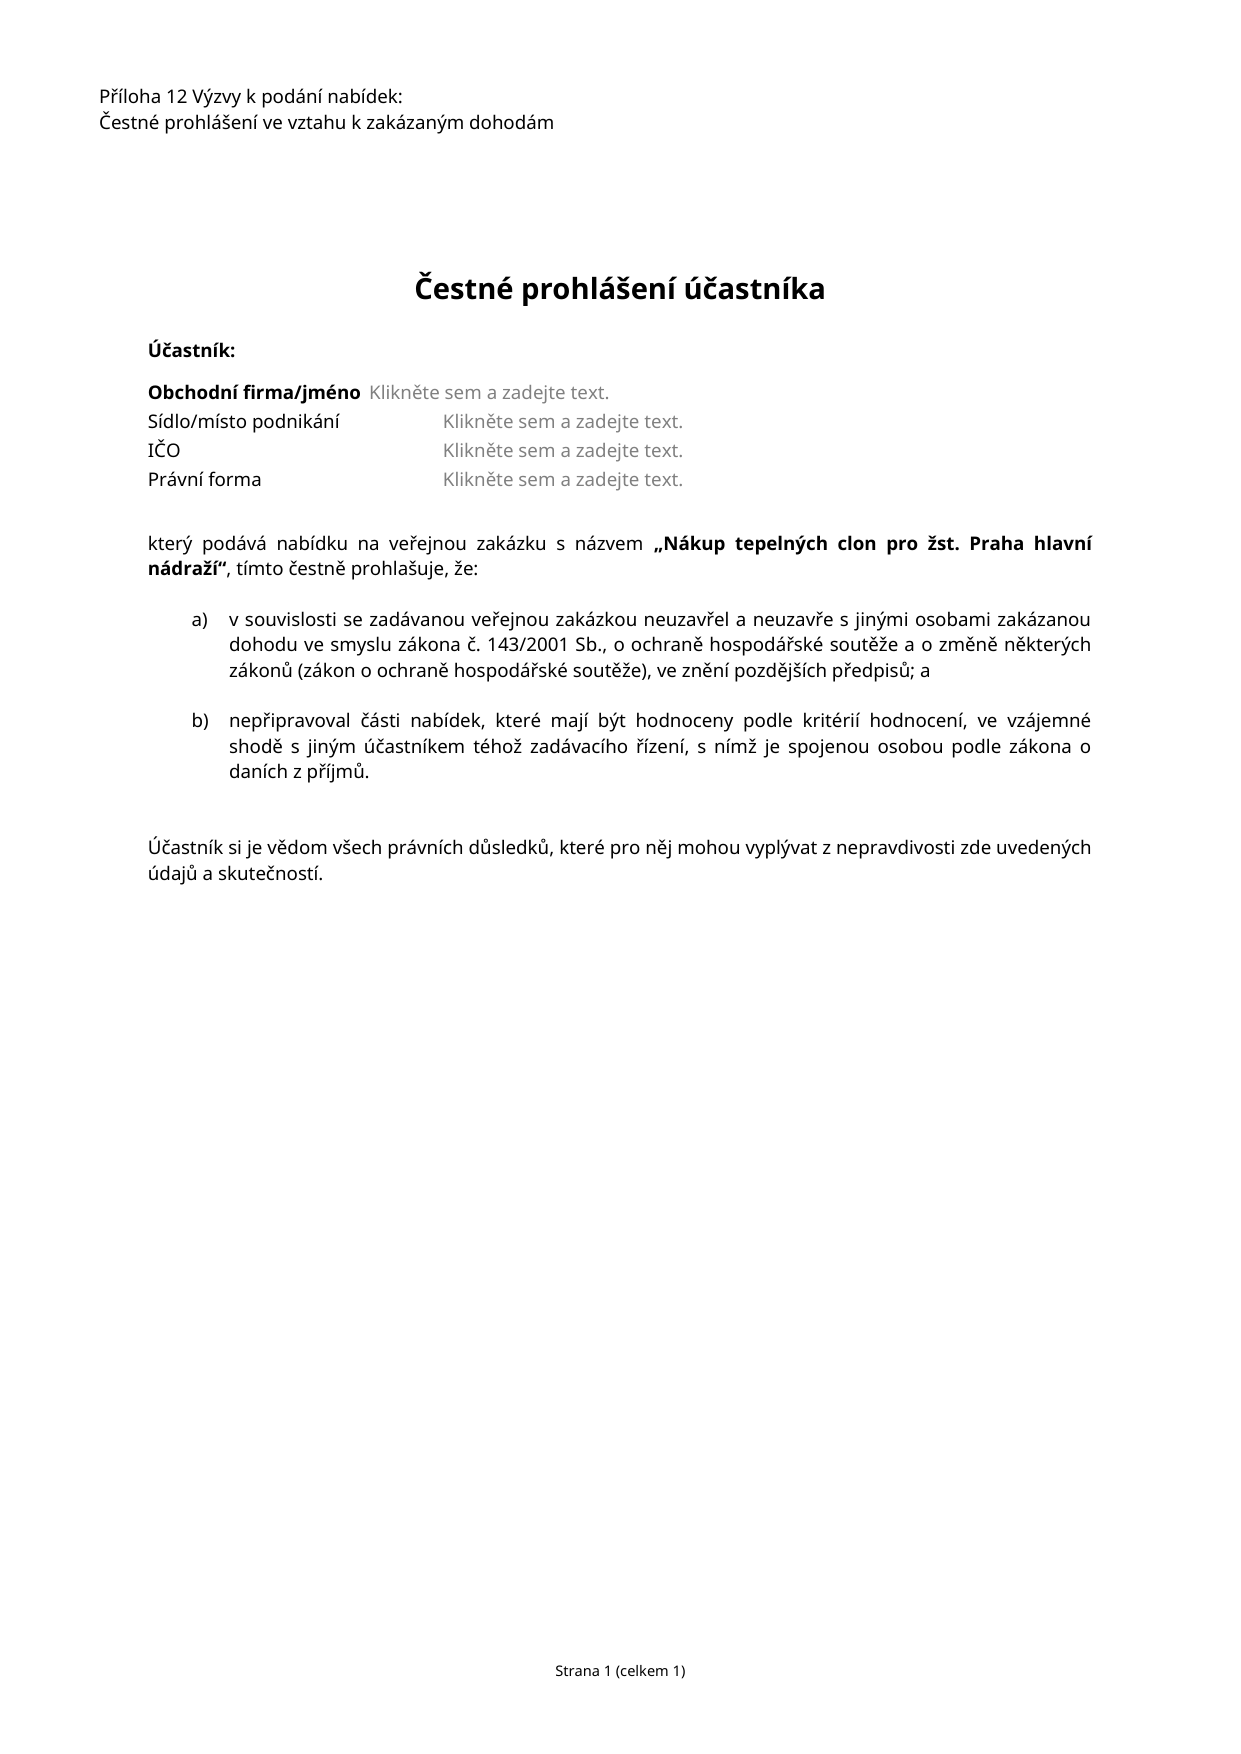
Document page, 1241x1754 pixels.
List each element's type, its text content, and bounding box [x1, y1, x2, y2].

list v souvislosti se zadávanou veřejnou zakázkou neuzavřel a neuzavře s jinými osobami zakázanou dohodu ve smyslu zákona č. 143/2001 Sb., o ochraně hospodářské soutěže a o změně některých zákonů (zákon o ochraně hospodářské soutěže), ve znění pozdějších předpisů; a [191, 606, 1093, 683]
text IČO [148, 434, 1093, 463]
text Účastník si je vědom všech právních důsledků, které pro něj mohou vyplývat z nepravdivosti zde uvedených údajů a skutečností. [148, 835, 1093, 886]
text Obchodní firma/jméno [148, 376, 1093, 405]
title Čestné prohlášení účastníka [148, 268, 1093, 308]
text který podává nabídku na veřejnou zakázku s názvem „Nákup tepelných clon pro žst. Praha hlavní nádraží“, tímto čestně prohlašuje, že: [148, 530, 1093, 581]
text Účastník: [148, 333, 1093, 364]
list nepřipravoval části nabídek, které mají být hodnoceny podle kritérií hodnocení, ve vzájemné shodě s jiným účastníkem téhož zadávacího řízení, s nímž je spojenou osobou podle zákona o daních z příjmů. [191, 708, 1093, 784]
text Právní forma [148, 463, 1093, 492]
text Sídlo/místo podnikání [148, 405, 1093, 434]
